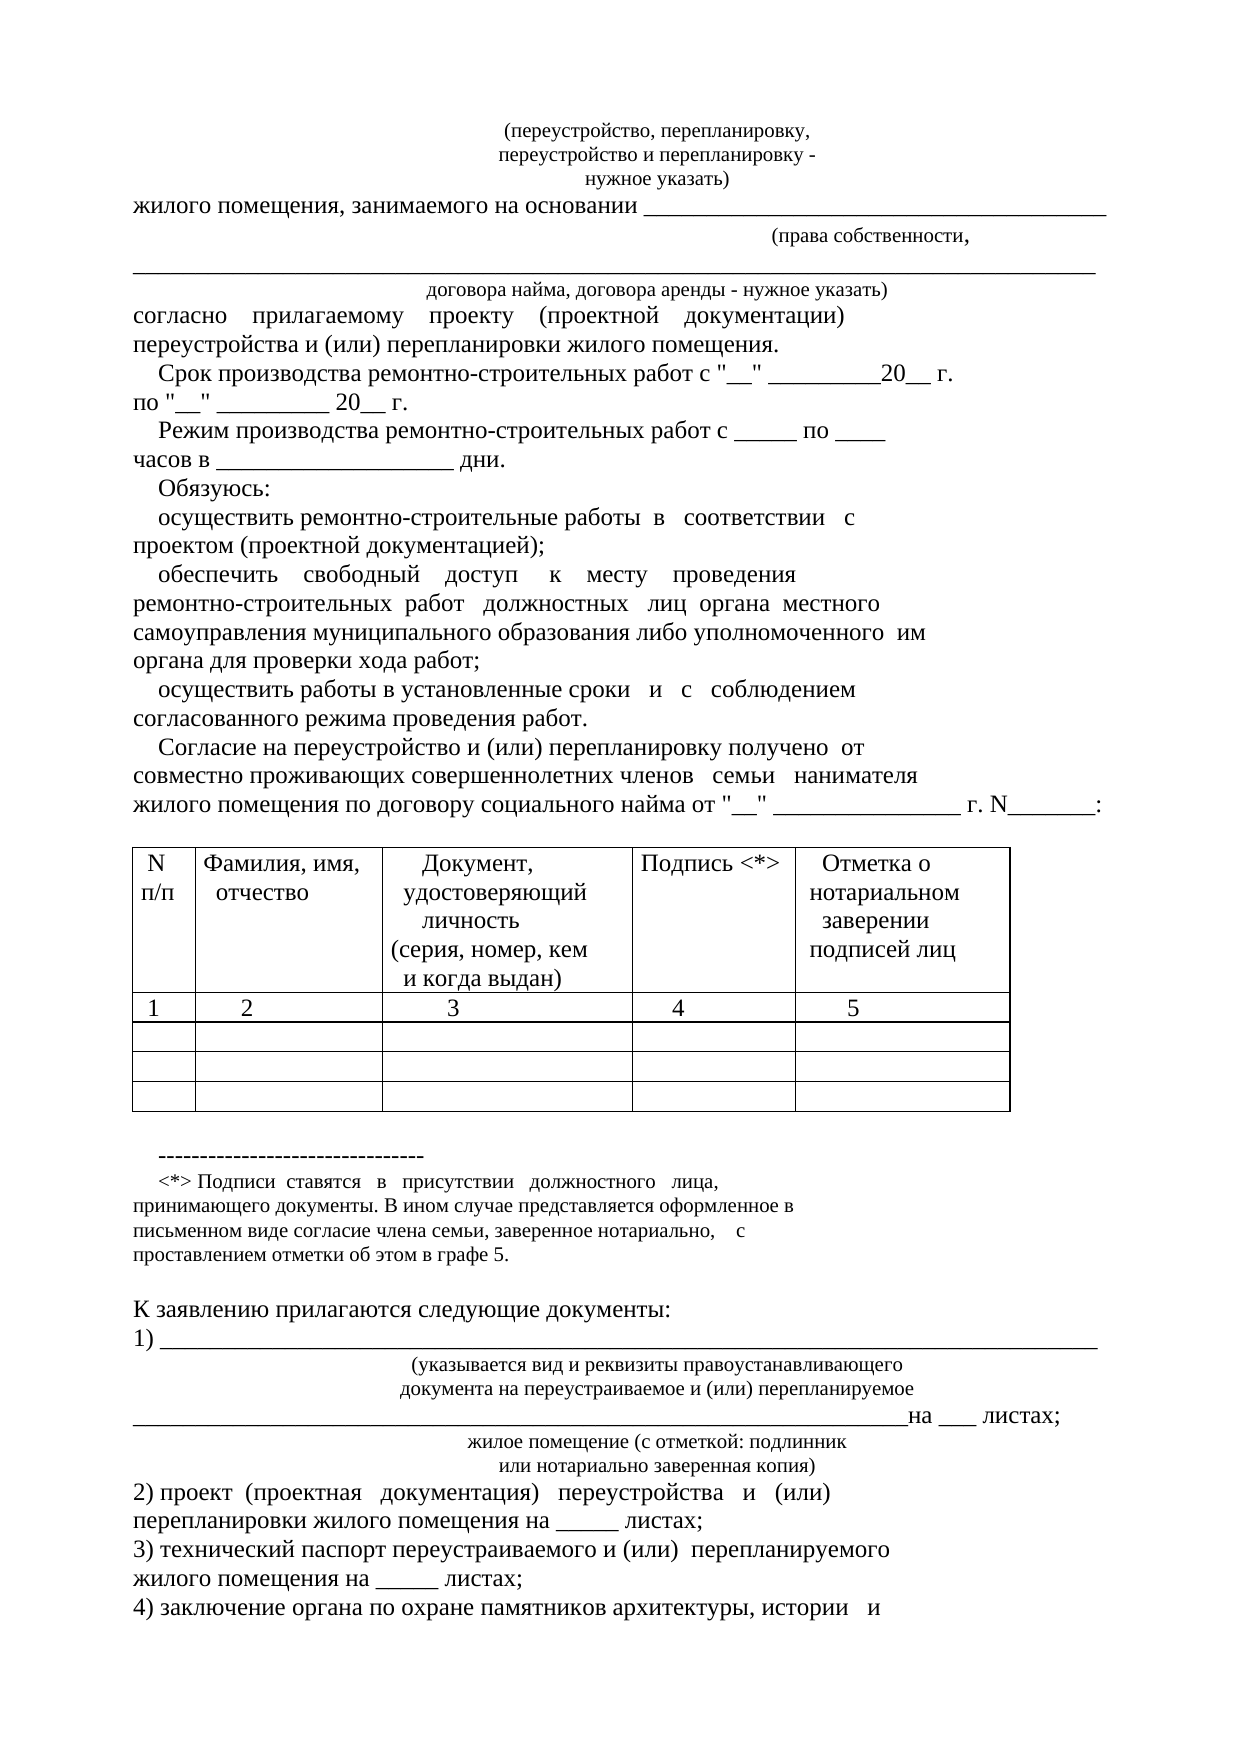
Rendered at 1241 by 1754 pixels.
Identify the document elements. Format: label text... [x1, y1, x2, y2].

text нужное указать) [133, 166, 1181, 190]
text жилого помещения по договору социального найма от "__" _______________ г. N_______: [133, 789, 1181, 818]
table_cell [796, 1052, 1009, 1081]
text часов в ___________________ дни. [133, 444, 1181, 473]
table_cell [796, 1023, 1009, 1051]
text осуществить ремонтно-строительные работы в соответствии с [133, 502, 1181, 531]
table_cell 2 [196, 993, 382, 1021]
table_cell 4 [633, 993, 795, 1021]
text 4) заключение органа по охране памятников архитектуры, истории и [133, 1592, 1181, 1621]
table_cell [383, 1082, 632, 1111]
table_cell [196, 1023, 382, 1051]
text согласно прилагаемому проекту (проектной документации) [133, 301, 1181, 329]
text проставлением отметки об этом в графе 5. [133, 1242, 1181, 1266]
table_cell [196, 1052, 382, 1081]
text Согласие на переустройство и (или) перепланировку получено от [133, 732, 1181, 761]
text жилое помещение (с отметкой: подлинник [133, 1429, 1181, 1453]
text переустройство и перепланировку - [133, 142, 1181, 166]
text жилого помещения на _____ листах; [133, 1563, 1181, 1592]
text документа на переустраиваемое и (или) перепланируемое [133, 1376, 1181, 1400]
table_cell 1 [133, 993, 195, 1021]
table_cell [383, 1023, 632, 1051]
table_cell [633, 1023, 795, 1051]
text (переустройство, перепланировку, [133, 118, 1181, 142]
text _____________________________________________________________________________ [133, 248, 1181, 277]
text ремонтно-строительных работ должностных лиц органа местного [133, 588, 1181, 617]
table_cell 5 [796, 993, 1009, 1021]
table_cell [633, 1052, 795, 1081]
text <*> Подписи ставятся в присутствии должностного лица, [133, 1169, 1181, 1193]
text К заявлению прилагаются следующие документы: [133, 1294, 1181, 1323]
text перепланировки жилого помещения на _____ листах; [133, 1506, 1181, 1534]
text договора найма, договора аренды - нужное указать) [133, 277, 1181, 301]
table_cell [633, 1082, 795, 1111]
text Обязуюсь: [133, 473, 1181, 502]
text (указывается вид и реквизиты правоустанавливающего [133, 1352, 1181, 1376]
text осуществить работы в установленные сроки и с соблюдением [133, 674, 1181, 703]
text (права собственности, [133, 219, 1181, 248]
table_cell [133, 1052, 195, 1081]
text Срок производства ремонтно-строительных работ с "__" _________20__ г. [133, 358, 1181, 387]
text жилого помещения, занимаемого на основании _____________________________________ [133, 190, 1181, 219]
table_header N п/п [133, 848, 195, 992]
text совместно проживающих совершеннолетних членов семьи нанимателя [133, 761, 1181, 789]
text Режим производства ремонтно-строительных работ с _____ по ____ [133, 416, 1181, 444]
text 3) технический паспорт переустраиваемого и (или) перепланируемого [133, 1534, 1181, 1563]
text самоуправления муниципального образования либо уполномоченного им [133, 617, 1181, 646]
text обеспечить свободный доступ к месту проведения [133, 559, 1181, 588]
text письменном виде согласие члена семьи, заверенное нотариально, с [133, 1217, 1181, 1242]
text принимающего документы. В ином случае представляется оформленное в [133, 1193, 1181, 1217]
table_header Документ, удостоверяющий личность (серия, номер, кем и когда выдан) [383, 848, 632, 992]
text по "__" _________ 20__ г. [133, 387, 1181, 416]
text органа для проверки хода работ; [133, 646, 1181, 674]
table_cell [196, 1082, 382, 1111]
text переустройства и (или) перепланировки жилого помещения. [133, 329, 1181, 358]
text проектом (проектной документацией); [133, 531, 1181, 559]
table_cell [133, 1023, 195, 1051]
text -------------------------------- [133, 1141, 1181, 1169]
table_cell [796, 1082, 1009, 1111]
text или нотариально заверенная копия) [133, 1453, 1181, 1477]
text согласованного режима проведения работ. [133, 703, 1181, 732]
text 2) проект (проектная документация) переустройства и (или) [133, 1477, 1181, 1506]
text ______________________________________________________________на ___ листах; [133, 1400, 1181, 1429]
text 1) ___________________________________________________________________________ [133, 1323, 1181, 1352]
table_header Отметка о нотариальном заверении подписей лиц [796, 848, 1009, 992]
table_cell [133, 1082, 195, 1111]
table_cell 3 [383, 993, 632, 1021]
table_header Фамилия, имя, отчество [196, 848, 382, 992]
table_header Подпись <*> [633, 848, 795, 992]
table_cell [383, 1052, 632, 1081]
